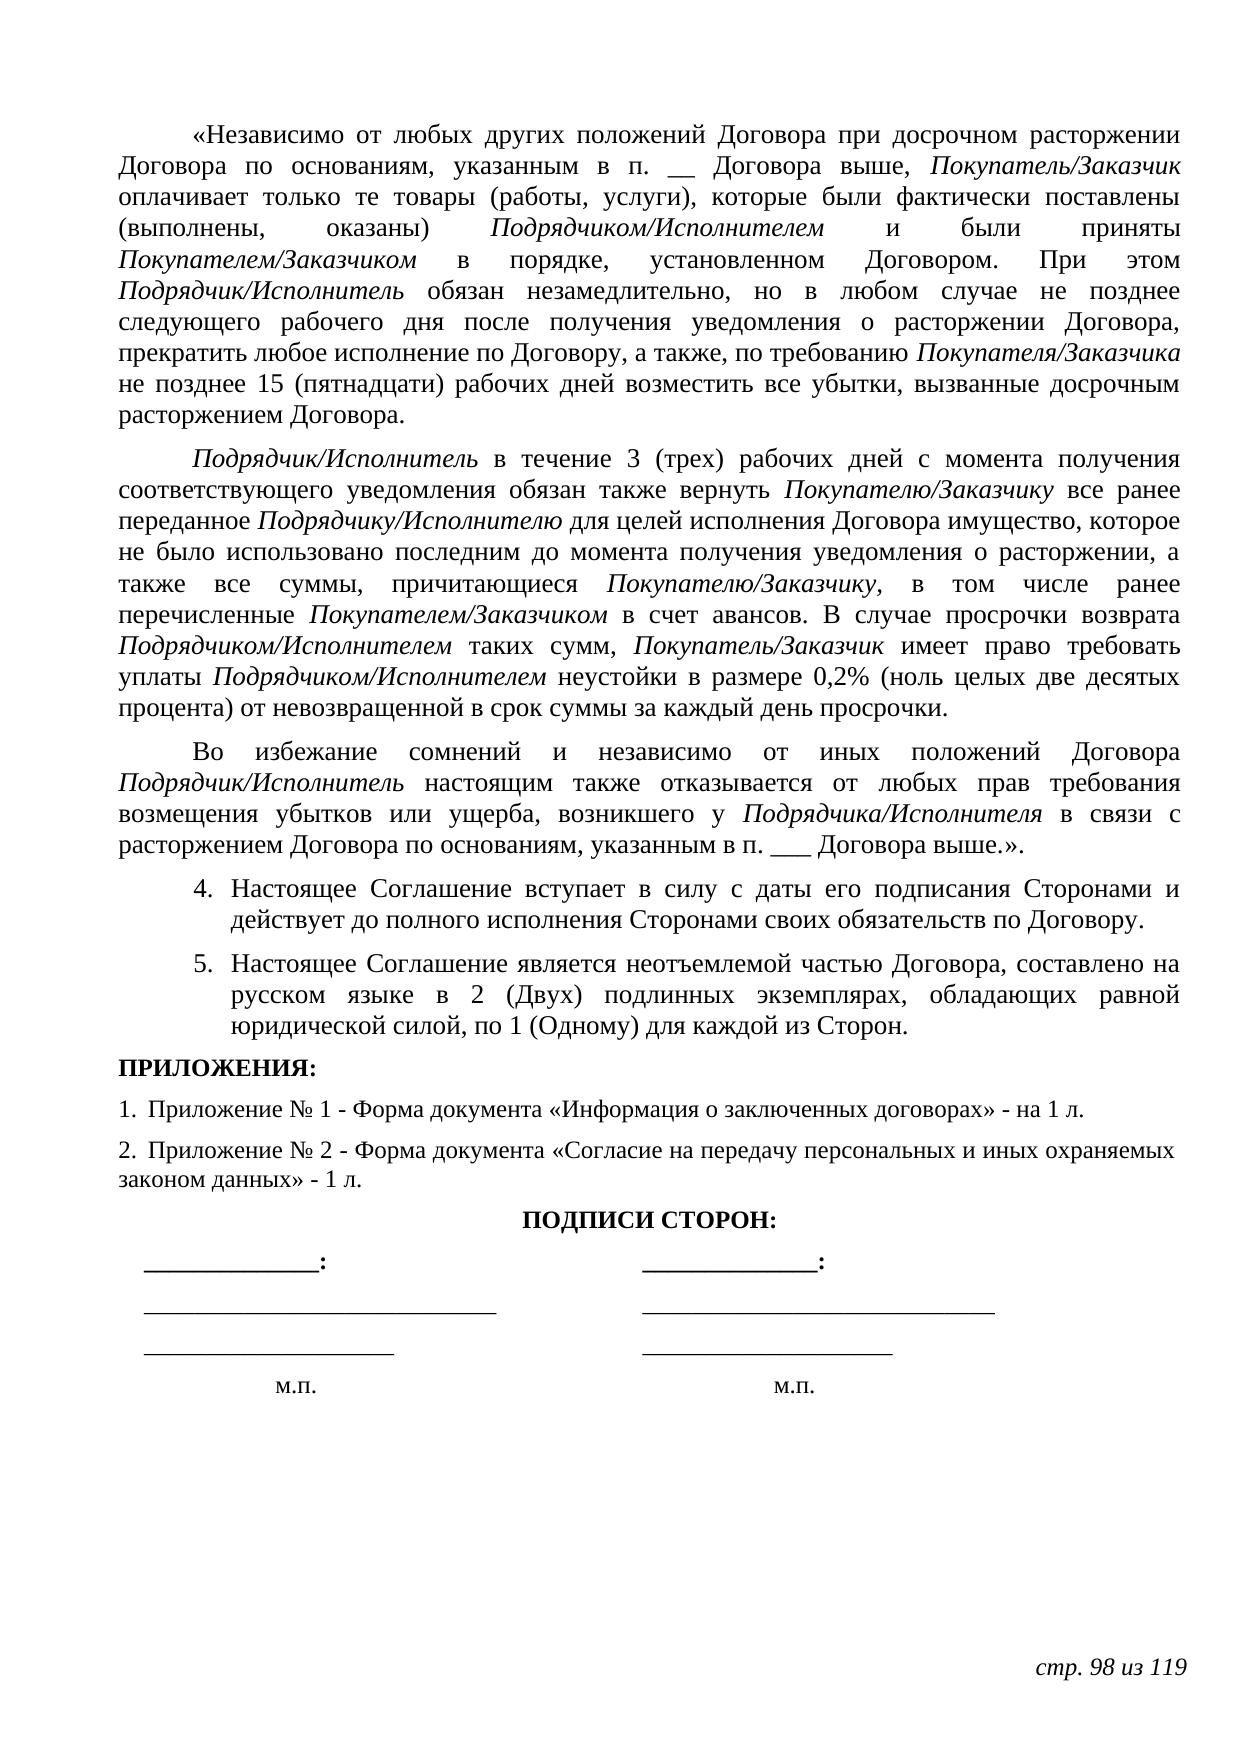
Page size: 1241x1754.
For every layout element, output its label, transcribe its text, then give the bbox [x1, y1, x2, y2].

table_cell ____________________________ ____________________ м.п. [133, 1275, 631, 1399]
list Приложение № 1 - Форма документа «Информация о заключенных договорах» - на 1 л. [118, 1094, 1177, 1123]
text Во избежание сомнений и независимо от иных положений Договора Подрядчик/Исполнитель настоящим также отказывается от любых прав требования возмещения убытков или ущерба, возникшего у Подрядчика/Исполнителя в связи с расторжением Договора по основаниям, указанным в п. ___ Договора выше.». [118, 735, 1181, 859]
table_header ______________: [631, 1234, 1167, 1275]
text Подрядчик/Исполнитель в течение 3 (трех) рабочих дней с момента получения соответствующего уведомления обязан также вернуть Покупателю/Заказчику все ранее переданное Подрядчику/Исполнителю для целей исполнения Договора имущество, которое не было использовано последним до момента получения уведомления о расторжении, а также все суммы, причитающиеся Покупателю/Заказчику, в том числе ранее перечисленные Покупателем/Заказчиком в счет авансов. В случае просрочки возврата Подрядчиком/Исполнителем таких сумм, Покупатель/Заказчик имеет право требовать уплаты Подрядчиком/Исполнителем неустойки в размере 0,2% (ноль целых две десятых процента) от невозвращенной в срок суммы за каждый день просрочки. [118, 442, 1181, 722]
text «Независимо от любых других положений Договора при досрочном расторжении Договора по основаниям, указанным в п. __ Договора выше, Покупатель/Заказчик оплачивает только те товары (работы, услуги), которые были фактически поставлены (выполнены, оказаны) Подрядчиком/Исполнителем и были приняты Покупателем/Заказчиком в порядке, установленном Договором. При этом Подрядчик/Исполнитель обязан незамедлительно, но в любом случае не позднее следующего рабочего дня после получения уведомления о расторжении Договора, прекратить любое исполнение по Договору, а также, по требованию Покупателя/Заказчика не позднее 15 (пятнадцати) рабочих дней возместить все убытки, вызванные досрочным расторжением Договора. [118, 118, 1181, 429]
list Настоящее Соглашение является неотъемлемой частью Договора, составлено на русском языке в 2 (Двух) подлинных экземплярах, обладающих равной юридической силой, по 1 (Одному) для каждой из Сторон. [193, 947, 1181, 1040]
text ПРИЛОЖЕНИЯ: [118, 1053, 1181, 1081]
list Настоящее Соглашение вступает в силу с даты его подписания Сторонами и действует до полного исполнения Сторонами своих обязательств по Договору. [193, 872, 1181, 934]
table_header ______________: [133, 1234, 631, 1275]
list Приложение № 2 - Форма документа «Согласие на передачу персональных и иных охраняемых законом данных» - 1 л. [118, 1135, 1177, 1193]
title ПОДПИСИ СТОРОН: [118, 1205, 1181, 1234]
table_cell ____________________________ ____________________ м.п. [631, 1275, 1167, 1399]
